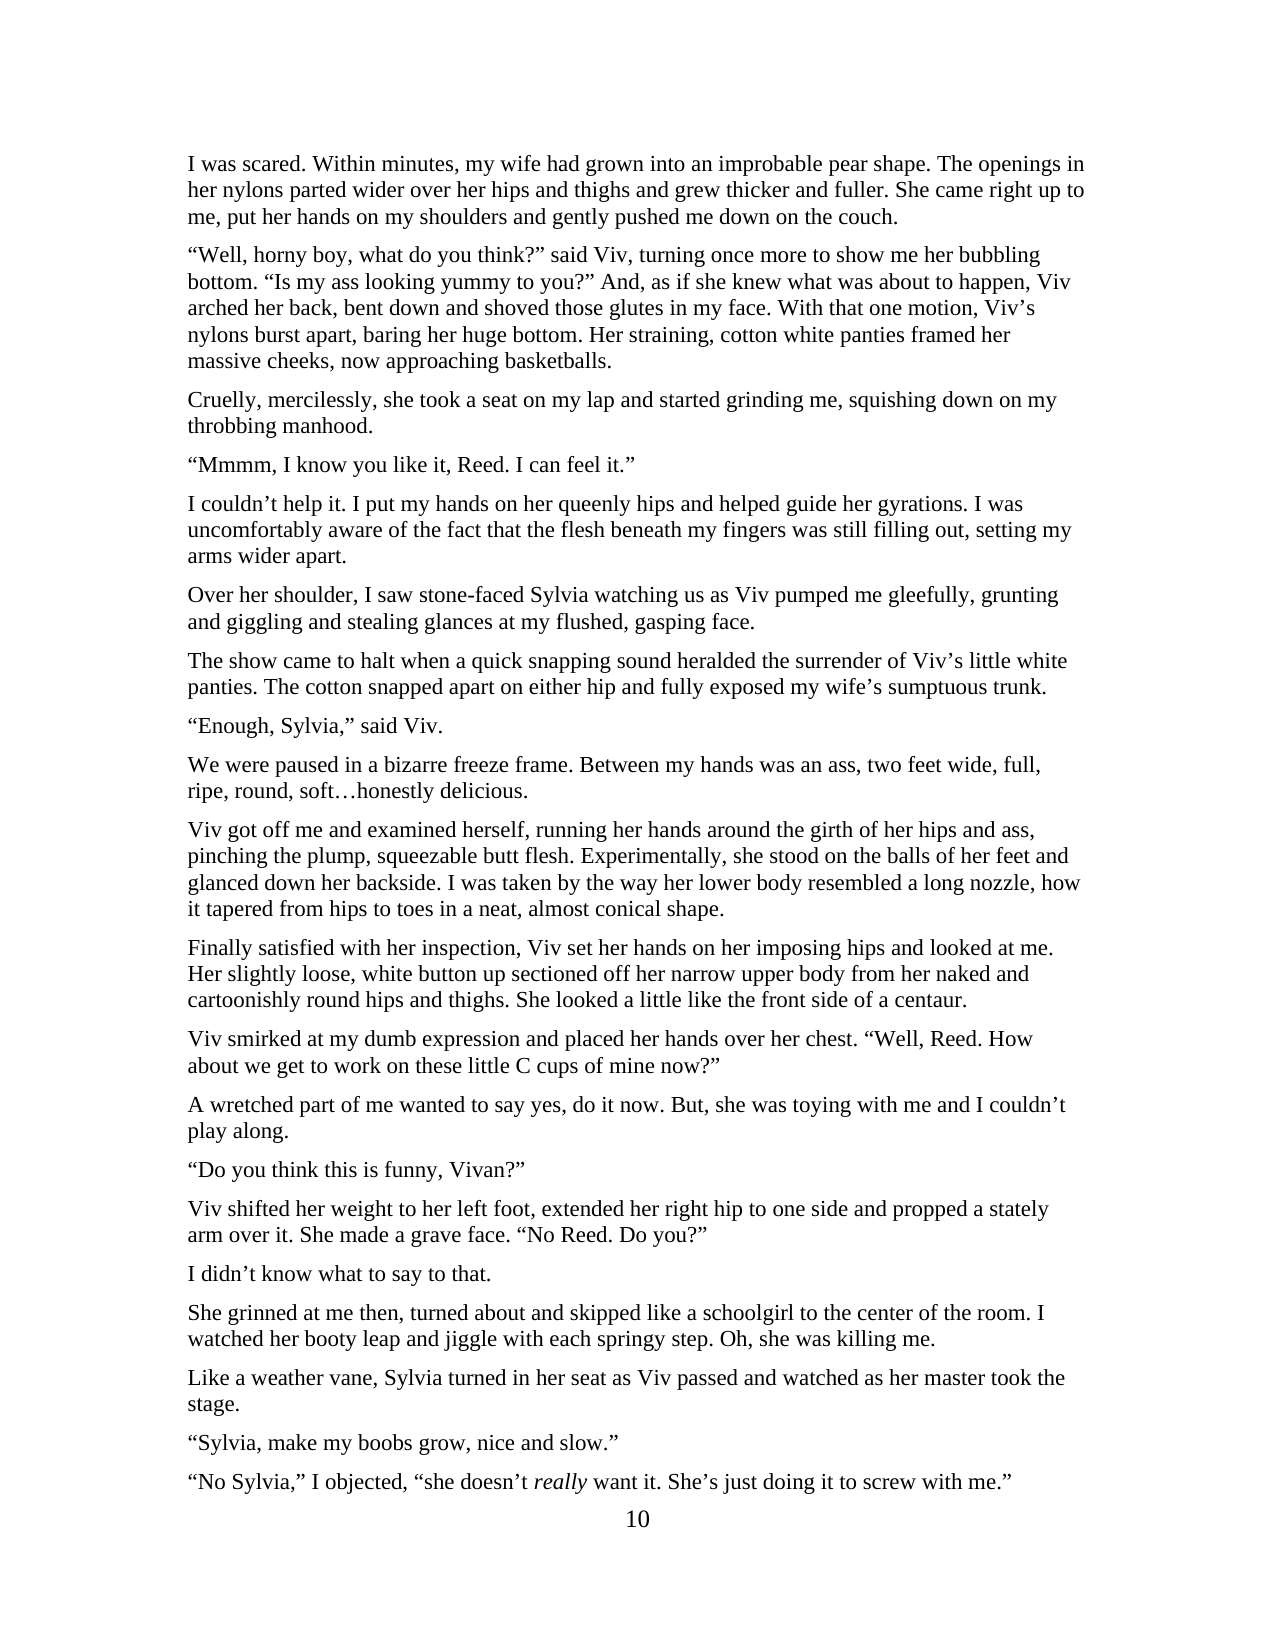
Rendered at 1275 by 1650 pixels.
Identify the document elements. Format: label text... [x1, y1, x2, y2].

text “Do you think this is funny, Vivan?” [187, 1156, 1087, 1182]
text “No Sylvia,” I objected, “she doesn’t really want it. She’s just doing it to screw with me.” [187, 1468, 1087, 1494]
text Finally satisfied with her inspection, Viv set her hands on her imposing hips and looked at me. Her slightly loose, white button up sectioned off her narrow upper body from her naked and cartoonishly round hips and thighs. She looked a little like the front side of a centaur. [187, 934, 1087, 1013]
text “Mmmm, I know you like it, Reed. I can feel it.” [187, 451, 1087, 477]
text “Well, horny boy, what do you think?” said Viv, turning once more to show me her bubbling bottom. “Is my ass looking yummy to you?” And, as if she knew what was about to happen, Viv arched her back, bent down and shoved those glutes in my face. With that one motion, Viv’s nylons burst apart, baring her huge bottom. Her straining, cotton white panties framed her massive cheeks, now approaching basketballs. [187, 242, 1087, 373]
text A wretched part of me wanted to say yes, do it now. But, she was toying with me and I couldn’t play along. [187, 1091, 1087, 1143]
text Over her shoulder, I saw stone-faced Sylvia watching us as Viv pumped me gleefully, grunting and giggling and stealing glances at my flushed, gasping face. [187, 581, 1087, 634]
text The show came to halt when a quick snapping sound heralded the surrender of Viv’s little white panties. The cotton snapped apart on either hip and fully exposed my wife’s sumptuous trunk. [187, 647, 1087, 699]
text “Sylvia, make my boobs grow, nice and slow.” [187, 1429, 1087, 1456]
text I couldn’t help it. I put my hands on her queenly hips and helped guide her gyrations. I was uncomfortably aware of the fact that the flesh beneath my fingers was still filling out, setting my arms wider apart. [187, 490, 1087, 569]
text I was scared. Within minutes, my wife had grown into an improbable pear shape. The openings in her nylons parted wider over her hips and thighs and grew thicker and fuller. She came right up to me, put her hands on my shoulders and gently pushed me down on the couch. [187, 150, 1087, 229]
text “Enough, Sylvia,” said Viv. [187, 712, 1087, 738]
text Viv shifted her weight to her left foot, extended her right hip to one side and propped a stately arm over it. She made a grave face. “No Reed. Do you?” [187, 1195, 1087, 1247]
text I didn’t know what to say to that. [187, 1260, 1087, 1286]
text Cruelly, mercilessly, she took a seat on my lap and started grinding me, squishing down on my throbbing manhood. [187, 386, 1087, 438]
text She grinned at me then, turned about and skipped like a schoolgirl to the center of the room. I watched her booty leap and jiggle with each springy step. Oh, she was killing me. [187, 1299, 1087, 1351]
text Viv smirked at my dumb expression and placed her hands over her chest. “Well, Reed. How about we get to work on these little C cups of mine now?” [187, 1025, 1087, 1078]
text Like a weather vane, Sylvia turned in her seat as Viv passed and watched as her master took the stage. [187, 1364, 1087, 1417]
text Viv got off me and examined herself, running her hands around the girth of her hips and ass, pinching the plump, squeezable butt flesh. Experimentally, she stood on the balls of her feet and glanced down her backside. I was taken by the way her lower body resembled a long nozzle, how it tapered from hips to toes in a neat, almost conical shape. [187, 816, 1087, 921]
text We were paused in a bizarre freeze frame. Between my hands was an ass, two feet wide, full, ripe, round, soft…honestly delicious. [187, 751, 1087, 803]
